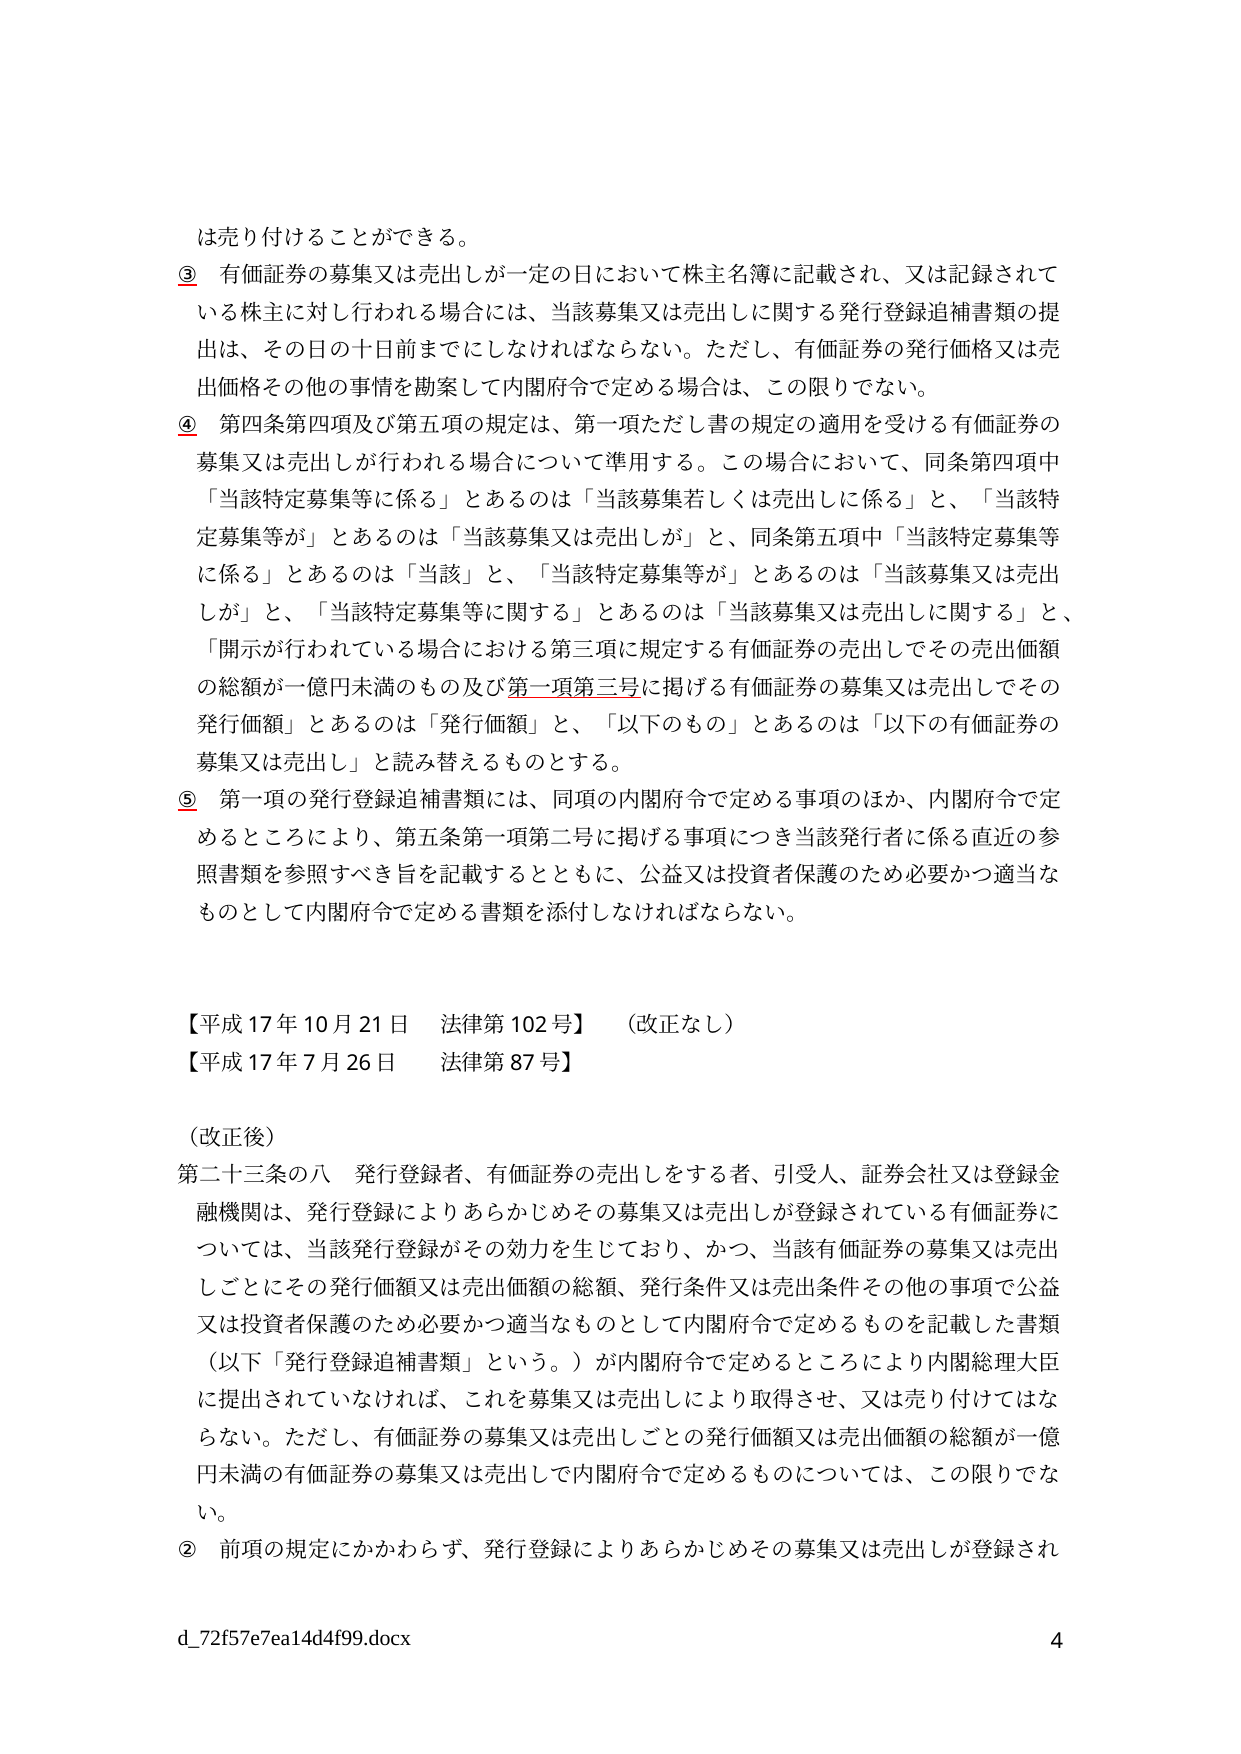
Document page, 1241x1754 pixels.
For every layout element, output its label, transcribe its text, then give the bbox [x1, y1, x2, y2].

text ③ 有価証券の募集又は売出しが一定の日において株主名簿に記載され、又は記録されている株主に対し行われる場合には、当該募集又は売出しに関する発行登録追補書類の提出は、その日の十日前までにしなければならない。ただし、有価証券の発行価格又は売出価格その他の事情を勘案して内閣府令で定める場合は、この限りでない。 [177, 254, 1063, 404]
text （改正後） [177, 1117, 1063, 1154]
text 【平成17年10月21日 法律第102号】 （改正なし） [177, 1004, 1063, 1042]
text 【平成17年7月26日 法律第87号】 [177, 1042, 1063, 1079]
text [177, 1529, 1063, 1567]
text ④ 第四条第四項及び第五項の規定は、第一項ただし書の規定の適用を受ける有価証券の募集又は売出しが行われる場合について準用する。この場合において、同条第四項中「当該特定募集等に係る」とあるのは「当該募集若しくは売出しに係る」と、「当該特定募集等が」とあるのは「当該募集又は売出しが」と、同条第五項中「当該特定募集等に係る」とあるのは「当該」と、「当該特定募集等が」とあるのは「当該募集又は売出しが」と、「当該特定募集等に関する」とあるのは「当該募集又は売出しに関する」と、「開示が行われている場合における第三項に規定する有価証券の売出しでその売出価額の総額が一億円未満のもの及び第一項第三号に掲げる有価証券の募集又は売出しでその発行価額」とあるのは「発行価額」と、「以下のもの」とあるのは「以下の有価証券の募集又は売出し」と読み替えるものとする。 [177, 404, 1063, 779]
text 第二十三条の八 発行登録者、有価証券の売出しをする者、引受人、証券会社又は登録金融機関は、発行登録によりあらかじめその募集又は売出しが登録されている有価証券については、当該発行登録がその効力を生じており、かつ、当該有価証券の募集又は売出しごとにその発行価額又は売出価額の総額、発行条件又は売出条件その他の事項で公益又は投資者保護のため必要かつ適当なものとして内閣府令で定めるものを記載した書類（以下「発行登録追補書類」という。）が内閣府令で定めるところにより内閣総理大臣に提出されていなければ、これを募集又は売出しにより取得させ、又は売り付けてはならない。ただし、有価証券の募集又は売出しごとの発行価額又は売出価額の総額が一億円未満の有価証券の募集又は売出しで内閣府令で定めるものについては、この限りでない。 [177, 1154, 1063, 1529]
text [177, 217, 1063, 254]
text ⑤ 第一項の発行登録追補書類には、同項の内閣府令で定める事項のほか、内閣府令で定めるところにより、第五条第一項第二号に掲げる事項につき当該発行者に係る直近の参照書類を参照すべき旨を記載するとともに、公益又は投資者保護のため必要かつ適当なものとして内閣府令で定める書類を添付しなければならない。 [177, 779, 1063, 929]
